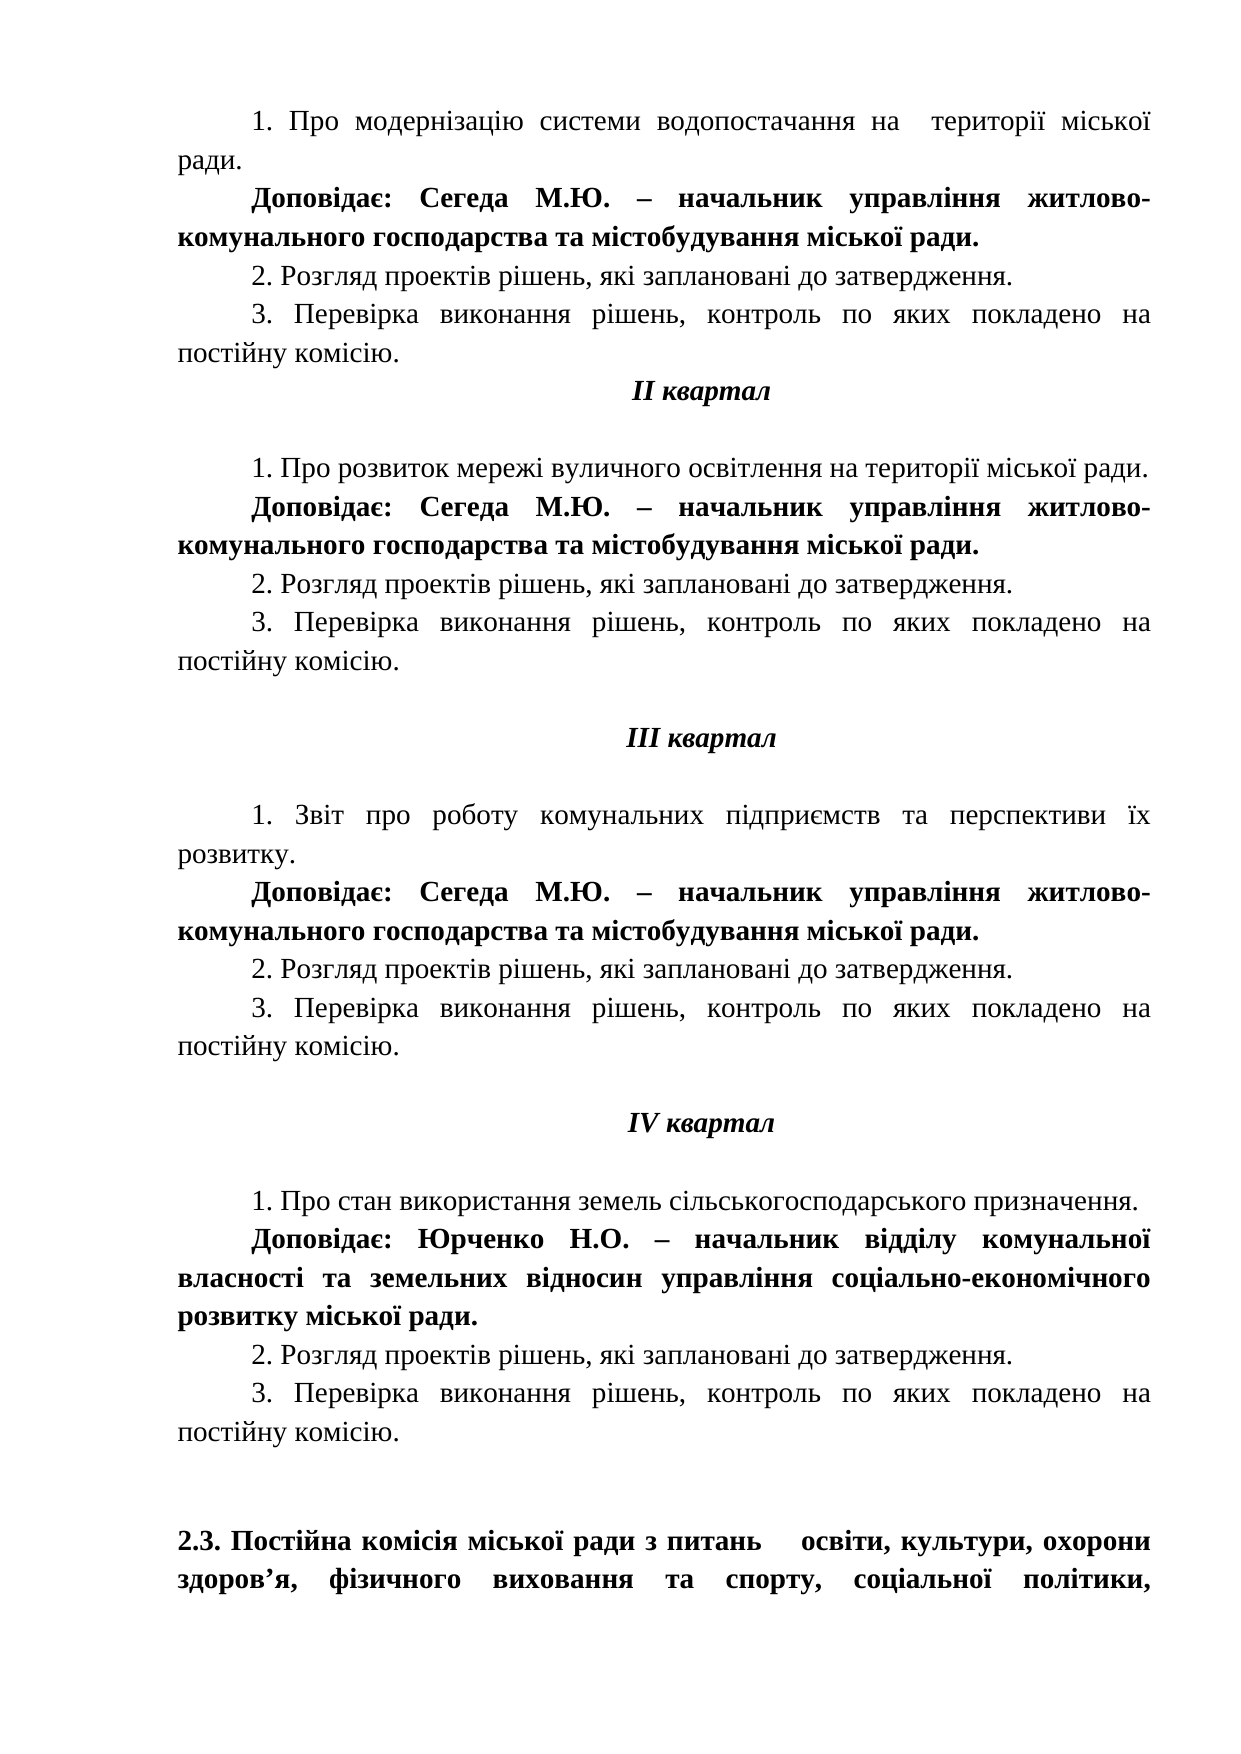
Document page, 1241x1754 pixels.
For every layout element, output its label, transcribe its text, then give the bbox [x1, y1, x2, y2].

text Доповідає: Сегеда М.Ю. – начальник управління житлово-комунального господарства та містобудування міської ради. [177, 874, 1152, 946]
text 1. Про розвиток мережі вуличного освітлення на території міської ради. [177, 450, 1152, 484]
list 3. Перевірка виконання рішень, контроль по яких покладено на постійну комісію. [177, 990, 1152, 1062]
text Доповідає: Сегеда М.Ю. – начальник управління житлово-комунального господарства та містобудування міської ради. [177, 181, 1152, 253]
text 1. Звіт про роботу комунальних підприємств та перспективи їх розвитку. [177, 797, 1152, 869]
list 3. Перевірка виконання рішень, контроль по яких покладено на постійну комісію. [177, 604, 1152, 677]
text 2. Розгляд проектів рішень, які заплановані до затвердження. [177, 1337, 1152, 1370]
text 2. Розгляд проектів рішень, які заплановані до затвердження. [177, 951, 1152, 985]
text 2. Розгляд проектів рішень, які заплановані до затвердження. [177, 566, 1152, 599]
text III квартал [177, 720, 1152, 754]
text 2. Розгляд проектів рішень, які заплановані до затвердження. [177, 258, 1152, 291]
text II квартал [177, 373, 1152, 407]
text Доповідає: Юрченко Н.О. – начальник відділу комунальної власності та земельних відносин управління соціально-економічного розвитку міської ради. [177, 1221, 1152, 1332]
text 3. Перевірка виконання рішень, контроль по яких покладено на постійну комісію. [177, 1375, 1152, 1447]
list 3. Перевірка виконання рішень, контроль по яких покладено на постійну комісію. [177, 296, 1152, 368]
text Доповідає: Сегеда М.Ю. – начальник управління житлово-комунального господарства та містобудування міської ради. [177, 489, 1152, 561]
text 1. Про стан використання земель сільськогосподарського призначення. [177, 1183, 1152, 1216]
text IV квартал [177, 1106, 1152, 1139]
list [177, 1523, 1152, 1595]
text 1. Про модернізацію системи водопостачання на території міської ради. [177, 103, 1152, 176]
